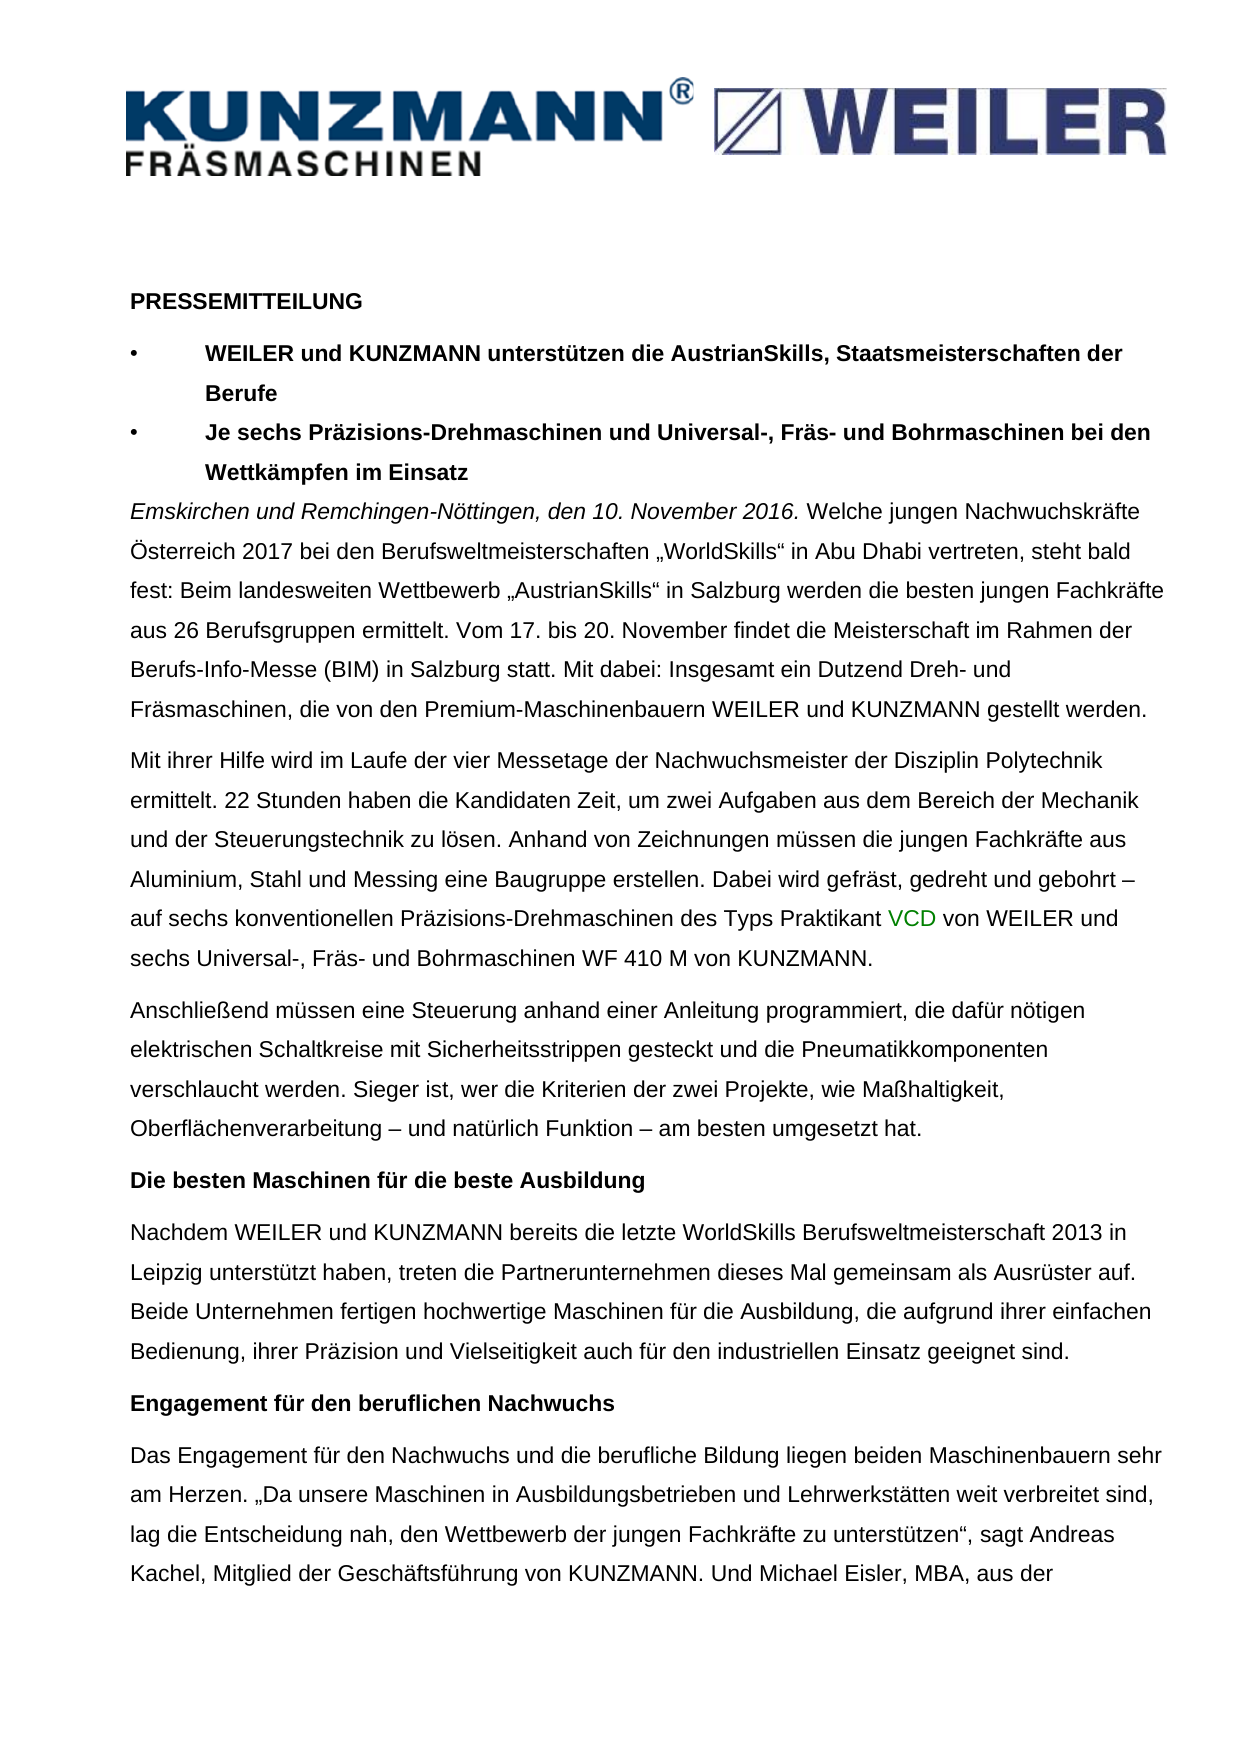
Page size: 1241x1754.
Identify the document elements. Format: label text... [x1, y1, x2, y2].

text Emskirchen und Remchingen-Nöttingen, den 10. November 2016. Welche jungen Nachwuchskräfte Österreich 2017 bei den Berufsweltmeisterschaften „WorldSkills“ in Abu Dhabi vertreten, steht bald fest: Beim landesweiten Wettbewerb „AustrianSkills“ in Salzburg werden die besten jungen Fachkräfte aus 26 Berufsgruppen ermittelt. Vom 17. bis 20. November findet die Meisterschaft im Rahmen der Berufs-Info-Messe (BIM) in Salzburg statt. Mit dabei: Insgesamt ein Dutzend Dreh- und Fräsmaschinen, die von den Premium-Maschinenbauern WEILER und KUNZMANN gestellt werden. [130, 498, 1167, 722]
list Je sechs Präzisions-Drehmaschinen und Universal-, Fräs- und Bohrmaschinen bei den Wettkämpfen im Einsatz [130, 419, 1167, 485]
text Mit ihrer Hilfe wird im Laufe der vier Messetage der Nachwuchsmeister der Disziplin Polytechnik ermittelt. 22 Stunden haben die Kandidaten Zeit, um zwei Aufgaben aus dem Bereich der Mechanik und der Steuerungstechnik zu lösen. Anhand von Zeichnungen müssen die jungen Fachkräfte aus Aluminium, Stahl und Messing eine Baugruppe erstellen. Dabei wird gefräst, gedreht und gebohrt – auf sechs konventionellen Präzisions-Drehmaschinen des Typs Praktikant VCD von WEILER und sechs Universal-, Fräs- und Bohrmaschinen WF 410 M von KUNZMANN. [130, 747, 1167, 971]
text Anschließend müssen eine Steuerung anhand einer Anleitung programmiert, die dafür nötigen elektrischen Schaltkreise mit Sicherheitsstrippen gesteckt und die Pneumatikkomponenten verschlaucht werden. Sieger ist, wer die Kriterien der zwei Projekte, wie Maßhaltigkeit, Oberflächenverarbeitung – und natürlich Funktion – am besten umgesetzt hat. [130, 997, 1167, 1142]
picture [124, 77, 694, 175]
picture [714, 88, 1167, 155]
text Nachdem WEILER und KUNZMANN bereits die letzte WorldSkills Berufsweltmeisterschaft 2013 in Leipzig unterstützt haben, treten die Partnerunternehmen dieses Mal gemeinsam als Ausrüster auf. Beide Unternehmen fertigen hochwertige Maschinen für die Ausbildung, die aufgrund ihrer einfachen Bedienung, ihrer Präzision und Vielseitigkeit auch für den industriellen Einsatz geeignet sind. [130, 1219, 1167, 1364]
list WEILER und KUNZMANN unterstützen die AustrianSkills, Staatsmeisterschaften der Berufe [130, 340, 1167, 406]
text PRESSEMITTEILUNG [130, 288, 1167, 314]
text Die besten Maschinen für die beste Ausbildung [130, 1167, 1167, 1194]
text Engagement für den beruflichen Nachwuchs [130, 1390, 1167, 1416]
